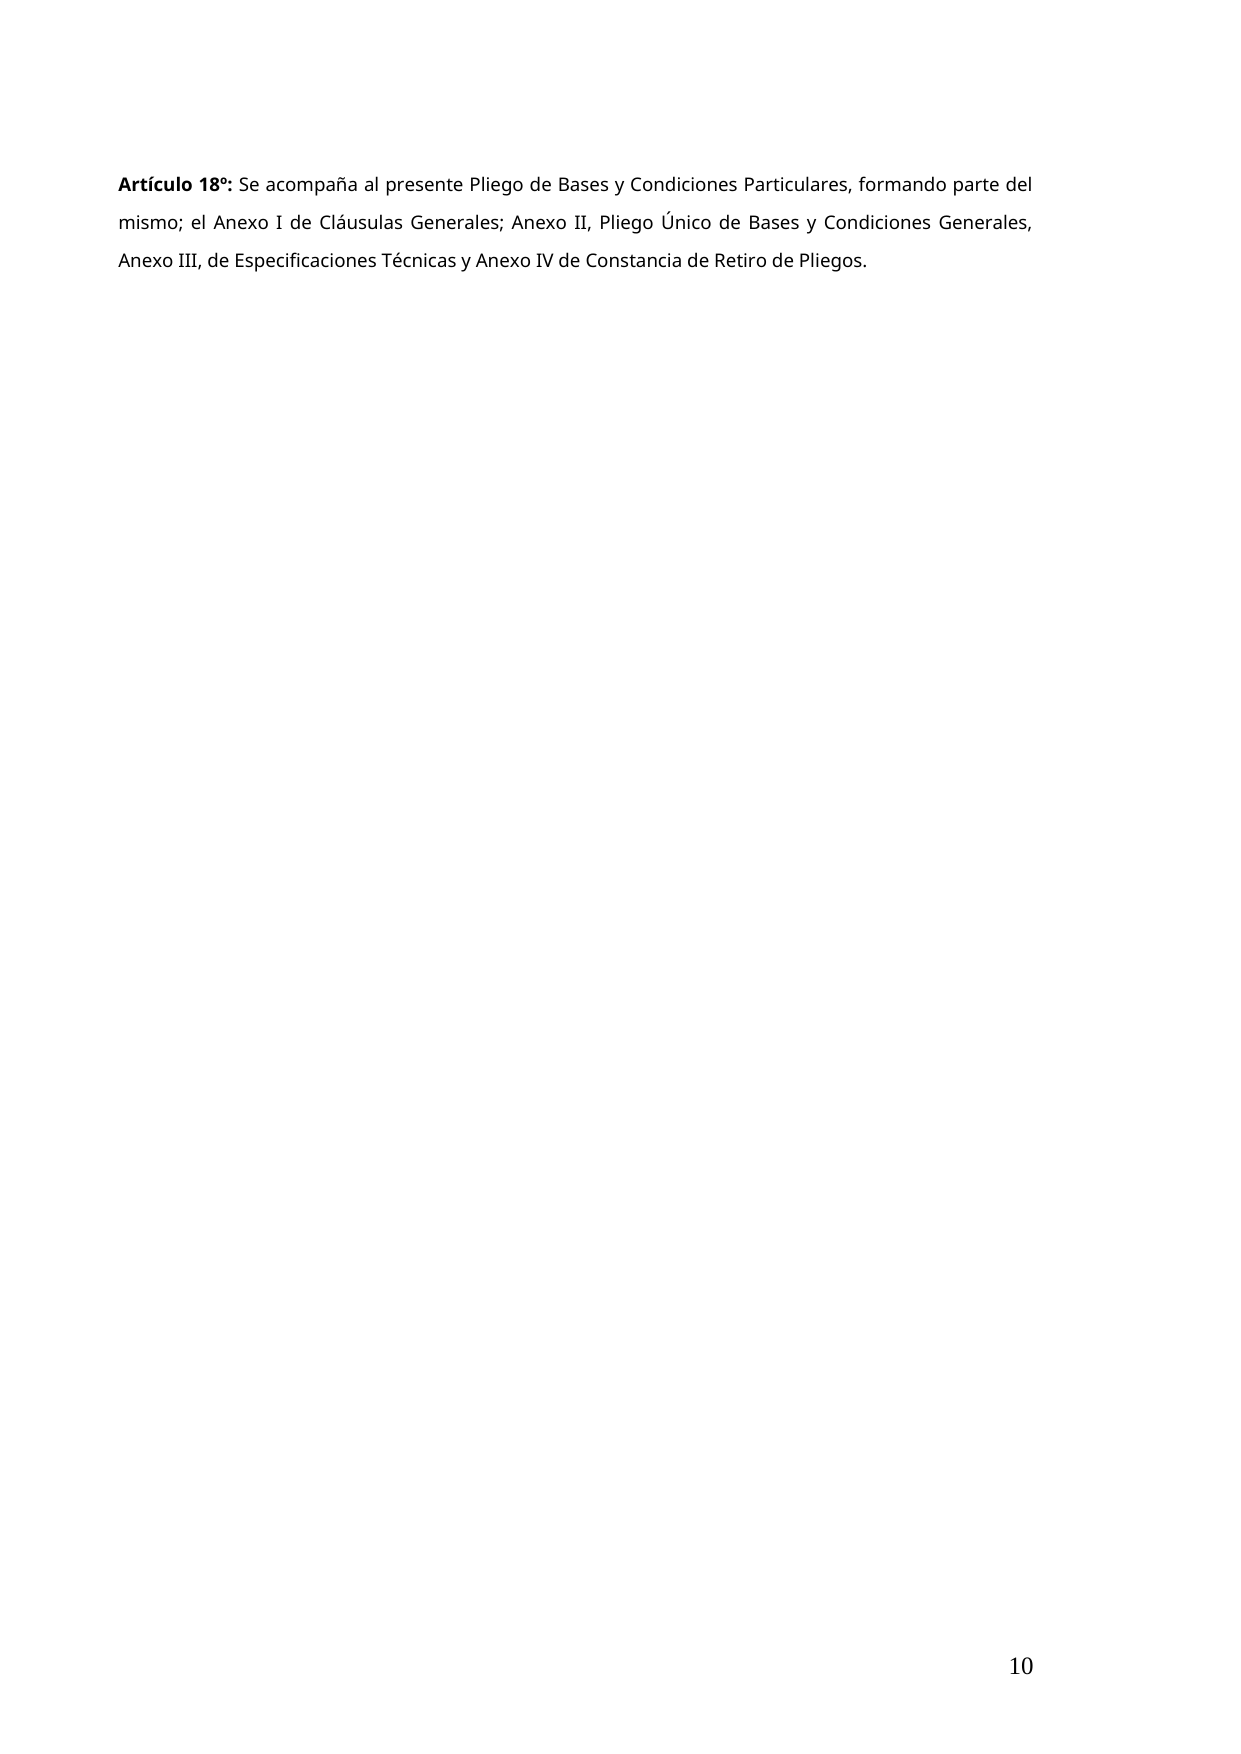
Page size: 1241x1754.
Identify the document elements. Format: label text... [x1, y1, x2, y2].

text Artículo 18º: Se acompaña al presente Pliego de Bases y Condiciones Particulares, formando parte del mismo; el Anexo I de Cláusulas Generales; Anexo II, Pliego Único de Bases y Condiciones Generales, Anexo III, de Especificaciones Técnicas y Anexo IV de Constancia de Retiro de Pliegos. [118, 171, 1033, 273]
